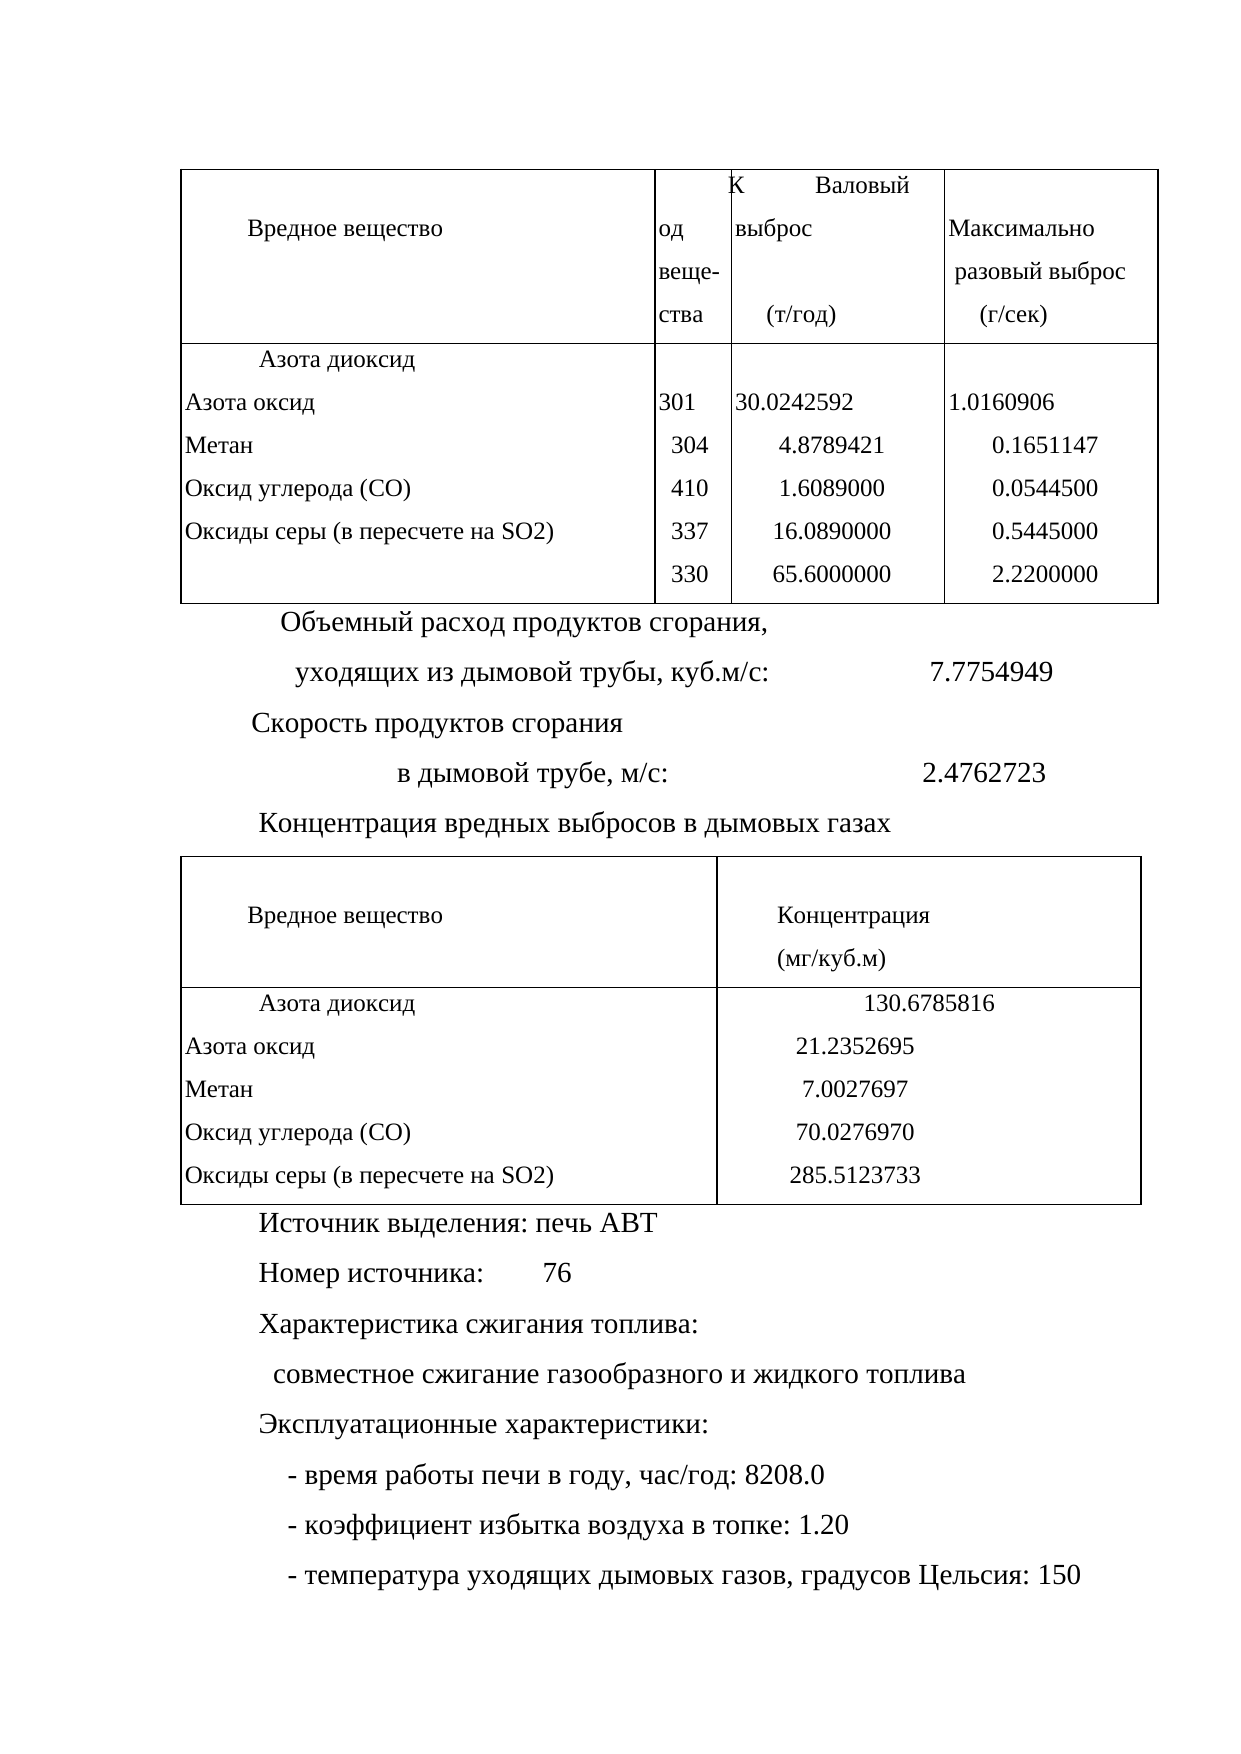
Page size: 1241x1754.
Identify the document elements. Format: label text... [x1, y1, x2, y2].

table_cell Азота диоксид Азота оксид Метан Оксид углерода (CO) Оксиды серы (в пересчете на SO2) [182, 988, 716, 1204]
table_cell 30.0242592 4.8789421 1.6089000 16.0890000 65.6000000 [732, 344, 944, 603]
text - температура уходящих дымовых газов, градусов Цельсия: 150 [177, 1557, 1152, 1591]
table_header Код веще- ства [656, 170, 731, 342]
text Номер источника: 76 [177, 1256, 1152, 1289]
text в дымовой трубе, м/с: 2.4762723 [177, 755, 1152, 789]
text уходящих из дымовой трубы, куб.м/c: 7.7754949 [177, 654, 1152, 688]
text - коэффициент избытка воздуха в топке: 1.20 [177, 1507, 1152, 1541]
text Концентрация вредных выбросов в дымовых газах [177, 805, 1152, 839]
table_header Вредное вещество [182, 857, 716, 987]
text - время работы печи в году, час/год: 8208.0 [177, 1457, 1152, 1490]
text Объемный расход продуктов сгорания, [177, 604, 1152, 638]
table_header Валовый выброс (т/год) [732, 170, 944, 342]
text совместное сжигание газообразного и жидкого топлива [177, 1356, 1152, 1390]
table_cell 1.0160906 0.1651147 0.0544500 0.5445000 2.2200000 [945, 344, 1157, 603]
text Скорость продуктов сгорания [177, 705, 1152, 738]
table_cell 130.6785816 21.2352695 7.0027697 70.0276970 285.5123733 [718, 988, 1140, 1204]
table_cell 301 304 410 337 330 [656, 344, 731, 603]
table_header Вредное вещество [182, 170, 654, 342]
table_header Концентрация (мг/куб.м) [718, 857, 1140, 987]
text Эксплуатационные характеристики: [177, 1406, 1152, 1440]
table_header Максимально разовый выброс (г/сек) [945, 170, 1157, 342]
text Характеристика сжигания топлива: [177, 1306, 1152, 1339]
text Источник выделения: печь АВТ [177, 1205, 1152, 1239]
table_cell Азота диоксид Азота оксид Метан Оксид углерода (CO) Оксиды серы (в пересчете на SO2) [182, 344, 654, 603]
